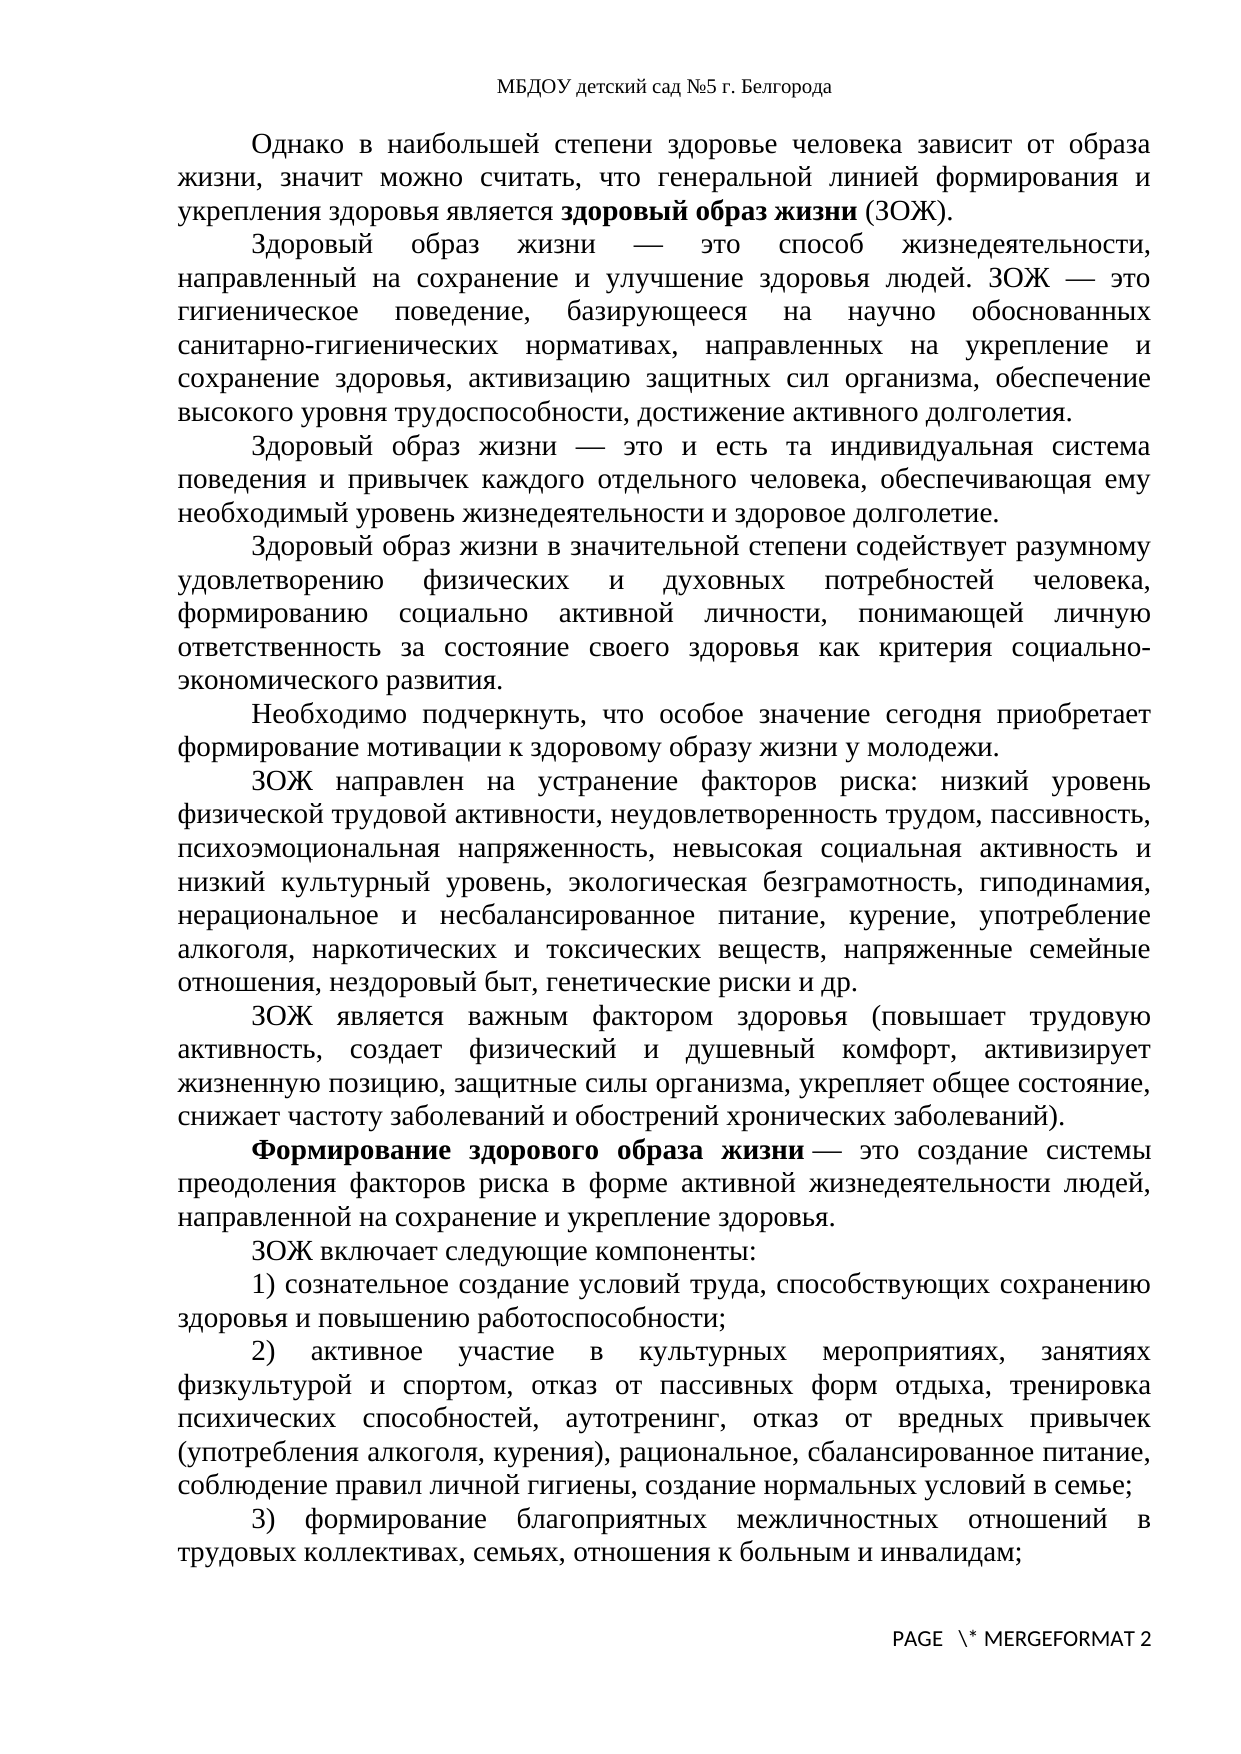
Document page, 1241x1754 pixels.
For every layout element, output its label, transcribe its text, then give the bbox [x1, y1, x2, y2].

text 2) активное участие в культурных мероприятиях, занятиях физкультурой и спортом, отказ от пассивных форм отдыха, тренировка психических способностей, аутотренинг, отказ от вредных привычек (употребления алкоголя, курения), рациональное, сбалансированное питание, соблюдение правил личной гигиены, создание нормальных условий в семье; [177, 1333, 1152, 1501]
text Здоровый образ жизни — это способ жизнедеятельности, направленный на сохранение и улучшение здоровья людей. ЗОЖ — это гигиеническое поведение, базирующееся на научно обоснованных санитарно-гигиенических нормативах, направленных на укрепление и сохранение здоровья, активизацию защитных сил организма, обеспечение высокого уровня трудоспособности, достижение активного долголетия. [177, 226, 1152, 428]
text Формирование здорового образа жизни — это создание системы преодоления факторов риска в форме активной жизнедеятельности людей, направленной на сохранение и укрепление здоровья. [177, 1132, 1152, 1233]
text 3) формирование благоприятных межличностных отношений в трудовых коллективах, семьях, отношения к больным и инвалидам; [177, 1501, 1152, 1568]
text Однако в наибольшей степени здоровье человека зависит от образа жизни, значит можно считать, что генеральной линией формирования и укрепления здоровья является здоровый образ жизни (ЗОЖ). [177, 126, 1152, 226]
text 1) сознательное создание условий труда, способствующих сохранению здоровья и повышению работоспособности; [177, 1266, 1152, 1333]
text Необходимо подчеркнуть, что особое значение сегодня приобретает формирование мотивации к здоровому образу жизни у молодежи. [177, 696, 1152, 763]
text Здоровый образ жизни в значительной степени содействует разумному удовлетворению физических и духовных потребностей человека, формированию социально активной личности, понимающей личную ответственность за состояние своего здоровья как критерия социально-экономического развития. [177, 528, 1152, 696]
text Здоровый образ жизни — это и есть та индивидуальная система поведения и привычек каждого отдельного человека, обеспечивающая ему необходимый уровень жизнедеятельности и здоровое долголетие. [177, 428, 1152, 528]
text ЗОЖ является важным фактором здоровья (повышает трудовую активность, создает физический и душевный комфорт, активизирует жизненную позицию, защитные силы организма, укрепляет общее состояние, снижает частоту заболеваний и обострений хронических заболеваний). [177, 998, 1152, 1132]
text ЗОЖ включает следующие компоненты: [177, 1233, 1152, 1266]
text ЗОЖ направлен на устранение факторов риска: низкий уровень физической трудовой активности, неудовлетворенность трудом, пассивность, психоэмоциональная напряженность, невысокая социальная активность и низкий культурный уровень, экологическая безграмотность, гиподинамия, нерациональное и несбалансированное питание, курение, употребление алкоголя, наркотических и токсических веществ, напряженные семейные отношения, нездоровый быт, генетические риски и др. [177, 763, 1152, 998]
